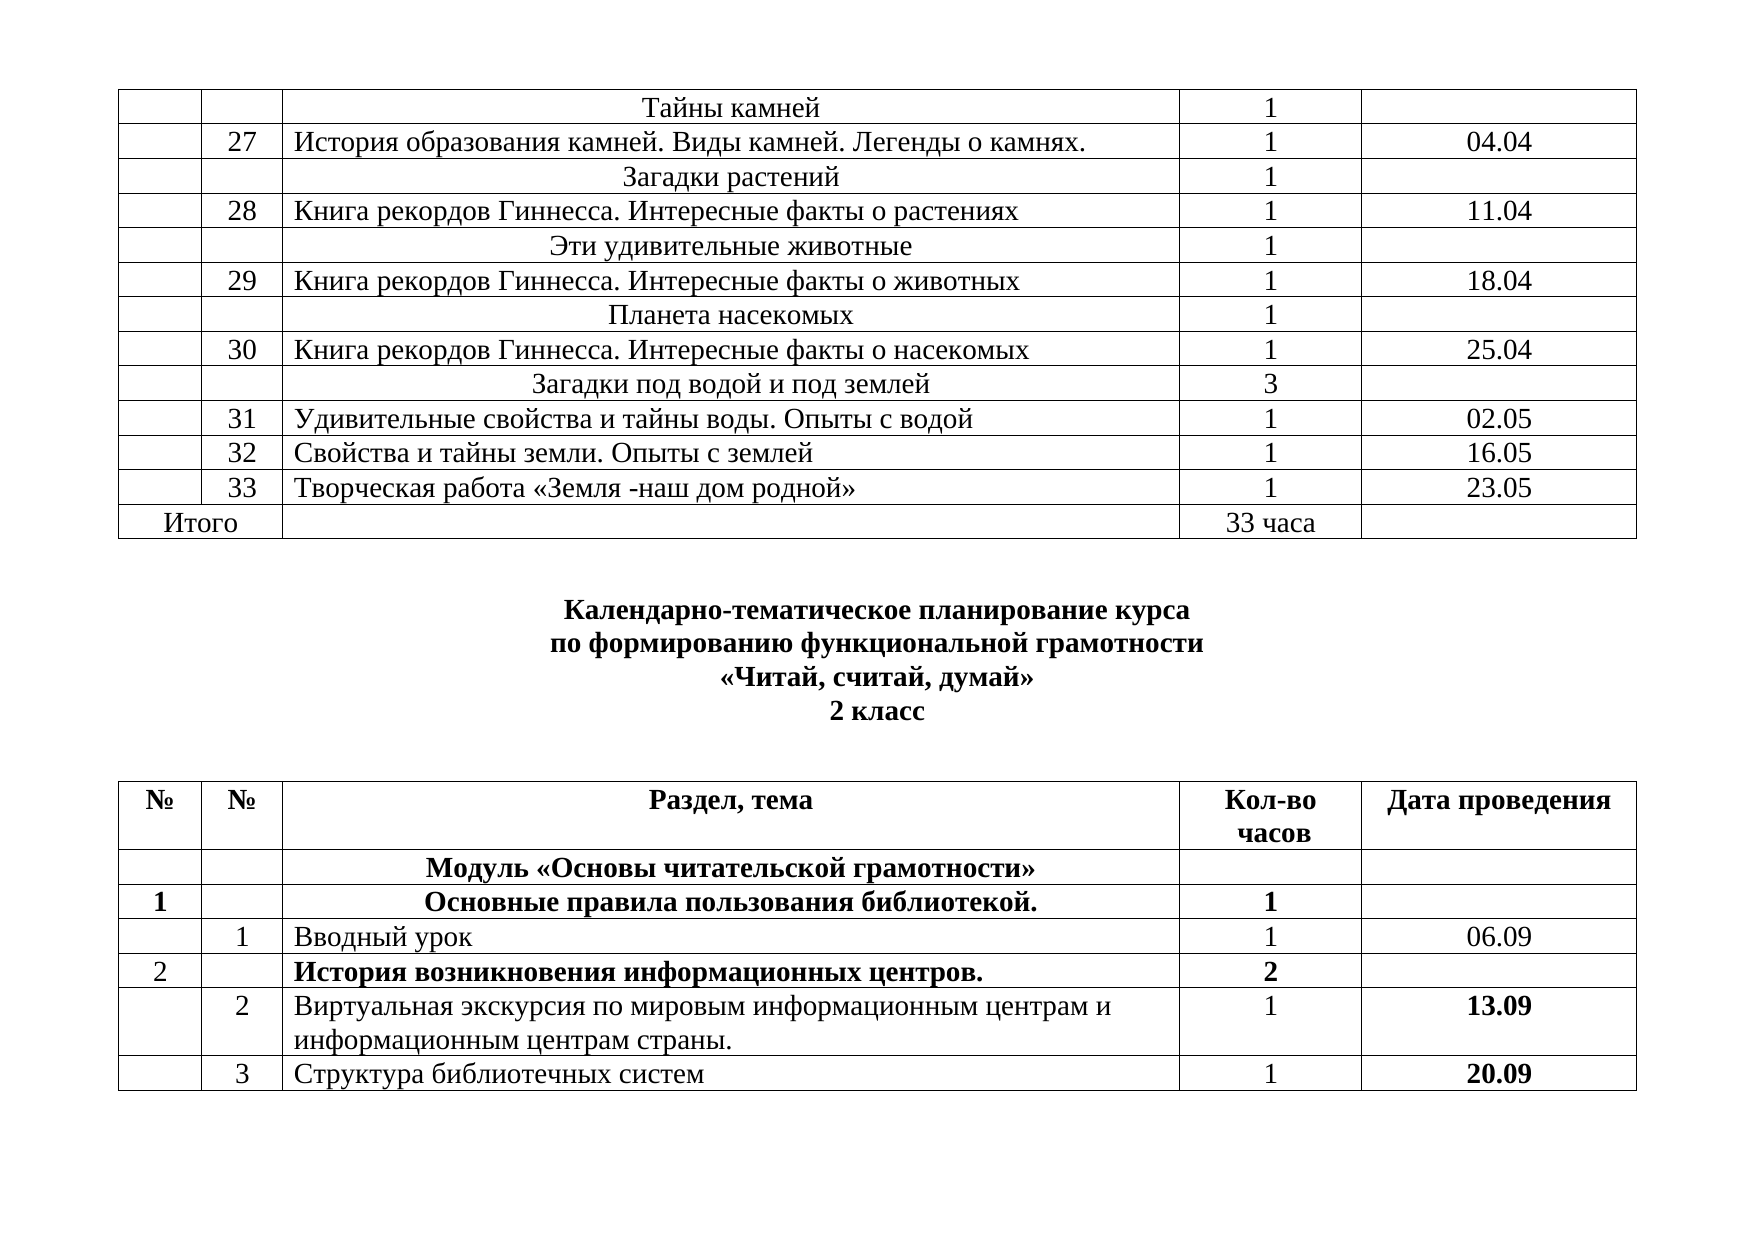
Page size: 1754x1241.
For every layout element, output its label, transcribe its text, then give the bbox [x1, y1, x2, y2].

table_cell [119, 988, 201, 1055]
table_cell 23.05 [1362, 470, 1636, 504]
table_cell История образования камней. Виды камней. Легенды о камнях. [283, 124, 1179, 158]
table_cell [202, 954, 282, 987]
table_cell Творческая работа «Земля -наш дом родной» [283, 470, 1179, 504]
table_cell [1362, 297, 1636, 331]
table_cell [1362, 850, 1636, 883]
table_cell [119, 297, 201, 331]
table_cell [119, 90, 201, 123]
table_cell Книга рекордов Гиннесса. Интересные факты о растениях [283, 194, 1179, 227]
table_cell 1 [1180, 228, 1361, 262]
table_header № [119, 782, 201, 849]
table_cell Книга рекордов Гиннесса. Интересные факты о насекомых [283, 332, 1179, 365]
table_cell [1362, 505, 1636, 538]
table_cell Загадки под водой и под землей [283, 366, 1179, 400]
table_cell 2 [202, 988, 282, 1055]
table_cell [119, 1056, 201, 1090]
table_cell Основные правила пользования библиотекой. [283, 885, 1179, 918]
table_cell 20.09 [1362, 1056, 1636, 1090]
table_cell [202, 885, 282, 918]
table_cell [119, 194, 201, 227]
table_cell [1362, 954, 1636, 987]
table_cell 1 [119, 885, 201, 918]
table_cell [202, 297, 282, 331]
table_cell 1 [202, 919, 282, 953]
table_cell Итого [119, 505, 282, 538]
table_cell 06.09 [1362, 919, 1636, 953]
table_cell [119, 263, 201, 296]
table_cell [202, 228, 282, 262]
table_cell [202, 850, 282, 883]
table_cell Удивительные свойства и тайны воды. Опыты с водой [283, 401, 1179, 434]
table_cell 3 [202, 1056, 282, 1090]
table_cell 1 [1180, 988, 1361, 1055]
table_cell 2 [1180, 954, 1361, 987]
table_cell 33 [202, 470, 282, 504]
table_header Раздел, тема [283, 782, 1179, 849]
text «Читай, считай, думай» [118, 659, 1636, 693]
table_cell Планета насекомых [283, 297, 1179, 331]
table_cell [1362, 228, 1636, 262]
table_cell [119, 124, 201, 158]
table_cell 32 [202, 436, 282, 469]
table_cell [119, 366, 201, 400]
table_cell 02.05 [1362, 401, 1636, 434]
table_cell 1 [1180, 194, 1361, 227]
table_cell [119, 401, 201, 434]
table_cell 04.04 [1362, 124, 1636, 158]
table_cell 1 [1180, 297, 1361, 331]
table_cell 1 [1180, 159, 1361, 192]
table_cell Виртуальная экскурсия по мировым информационным центрам и информационным центрам страны. [283, 988, 1179, 1055]
table_cell 1 [1180, 436, 1361, 469]
table_header Кол-во часов [1180, 782, 1361, 849]
table_cell История возникновения информационных центров. [283, 954, 1179, 987]
table_cell 1 [1180, 332, 1361, 365]
table_cell [1362, 90, 1636, 123]
table_cell [119, 850, 201, 883]
table_cell [119, 228, 201, 262]
table_cell [119, 332, 201, 365]
table_cell 33 часа [1180, 505, 1361, 538]
table_cell 11.04 [1362, 194, 1636, 227]
table_cell [1362, 885, 1636, 918]
table_cell [202, 366, 282, 400]
table_cell [119, 436, 201, 469]
table_cell 1 [1180, 401, 1361, 434]
table_cell Свойства и тайны земли. Опыты с землей [283, 436, 1179, 469]
table_cell [202, 90, 282, 123]
table_cell Структура библиотечных систем [283, 1056, 1179, 1090]
table_cell Тайны камней [283, 90, 1179, 123]
table_cell Вводный урок [283, 919, 1179, 953]
table_cell 27 [202, 124, 282, 158]
table_cell 16.05 [1362, 436, 1636, 469]
text Календарно-тематическое планирование курса [118, 592, 1636, 626]
table_cell 1 [1180, 885, 1361, 918]
table_cell 1 [1180, 90, 1361, 123]
table_cell 2 [119, 954, 201, 987]
table_cell 1 [1180, 1056, 1361, 1090]
table_cell 1 [1180, 919, 1361, 953]
table_cell 25.04 [1362, 332, 1636, 365]
table_cell 1 [1180, 470, 1361, 504]
table_cell 1 [1180, 263, 1361, 296]
table_cell [283, 505, 1179, 538]
table_cell 18.04 [1362, 263, 1636, 296]
table_cell 30 [202, 332, 282, 365]
table_cell 1 [1180, 124, 1361, 158]
table_cell Модуль «Основы читательской грамотности» [283, 850, 1179, 883]
text 2 класс [118, 693, 1636, 726]
table_cell [119, 159, 201, 192]
table_cell [119, 919, 201, 953]
table_cell 31 [202, 401, 282, 434]
table_cell [202, 159, 282, 192]
table_cell Загадки растений [283, 159, 1179, 192]
table_cell [1362, 159, 1636, 192]
table_cell Эти удивительные животные [283, 228, 1179, 262]
text по формированию функциональной грамотности [118, 626, 1636, 659]
table_cell 29 [202, 263, 282, 296]
table_header Дата проведения [1362, 782, 1636, 849]
table_cell Книга рекордов Гиннесса. Интересные факты о животных [283, 263, 1179, 296]
table_cell [119, 470, 201, 504]
table_cell 3 [1180, 366, 1361, 400]
table_cell [1180, 850, 1361, 883]
table_cell [1362, 366, 1636, 400]
table_cell 13.09 [1362, 988, 1636, 1055]
table_header № [202, 782, 282, 849]
table_cell 28 [202, 194, 282, 227]
